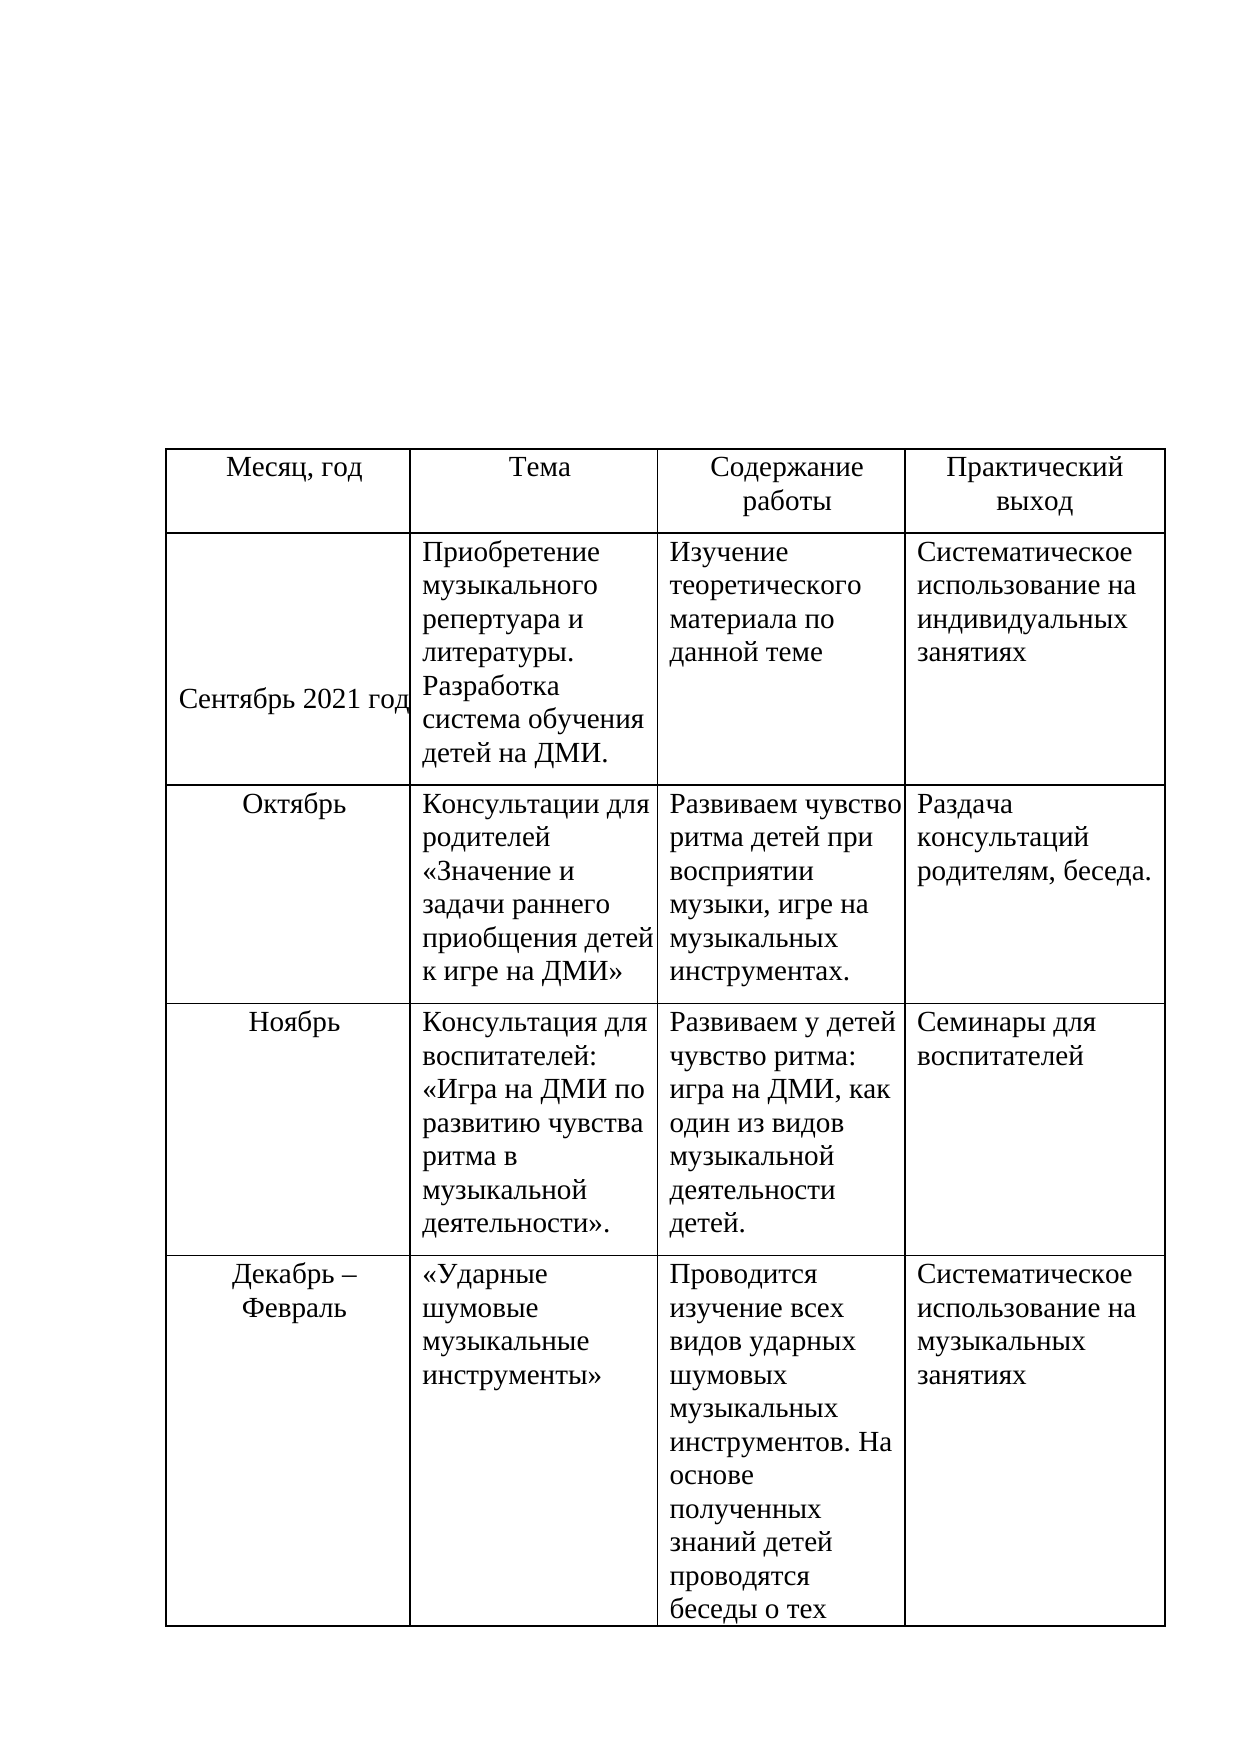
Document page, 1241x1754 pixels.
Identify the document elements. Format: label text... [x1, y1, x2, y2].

table_cell Ноябрь [167, 1004, 409, 1255]
table_cell Приобретение музыкального репертуара и литературы. Разработка система обучения детей на ДМИ. [411, 534, 657, 784]
table_header Тема [411, 450, 657, 532]
table_cell Систематическое использование на индивидуальных занятиях [906, 534, 1164, 784]
table_header Практический выход [906, 450, 1164, 532]
table_cell Изучение теоретического материала по данной теме [658, 534, 904, 784]
table_header Содержание работы [658, 450, 904, 532]
table_cell Декабрь – Февраль [167, 1256, 409, 1625]
table_header Месяц, год [167, 450, 409, 532]
table_cell Октябрь [167, 786, 409, 1003]
table_cell Развиваем у детей чувство ритма: игра на ДМИ, как один из видов музыкальной деятельности детей. [658, 1004, 904, 1255]
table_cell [411, 1256, 657, 1625]
table_cell Сентябрь 2021 год [167, 534, 409, 784]
table_cell Семинары для воспитателей [906, 1004, 1164, 1255]
table_cell Консультации для родителей «Значение и задачи раннего приобщения детей к игре на ДМИ» [411, 786, 657, 1003]
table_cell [906, 1256, 1164, 1625]
table_cell Развиваем чувство ритма детей при восприятии музыки, игре на музыкальных инструментах. [658, 786, 904, 1003]
table_cell Раздача консультаций родителям, беседа. [906, 786, 1164, 1003]
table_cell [658, 1256, 904, 1625]
table_cell Консультация для воспитателей: «Игра на ДМИ по развитию чувства ритма в музыкальной деятельности». [411, 1004, 657, 1255]
